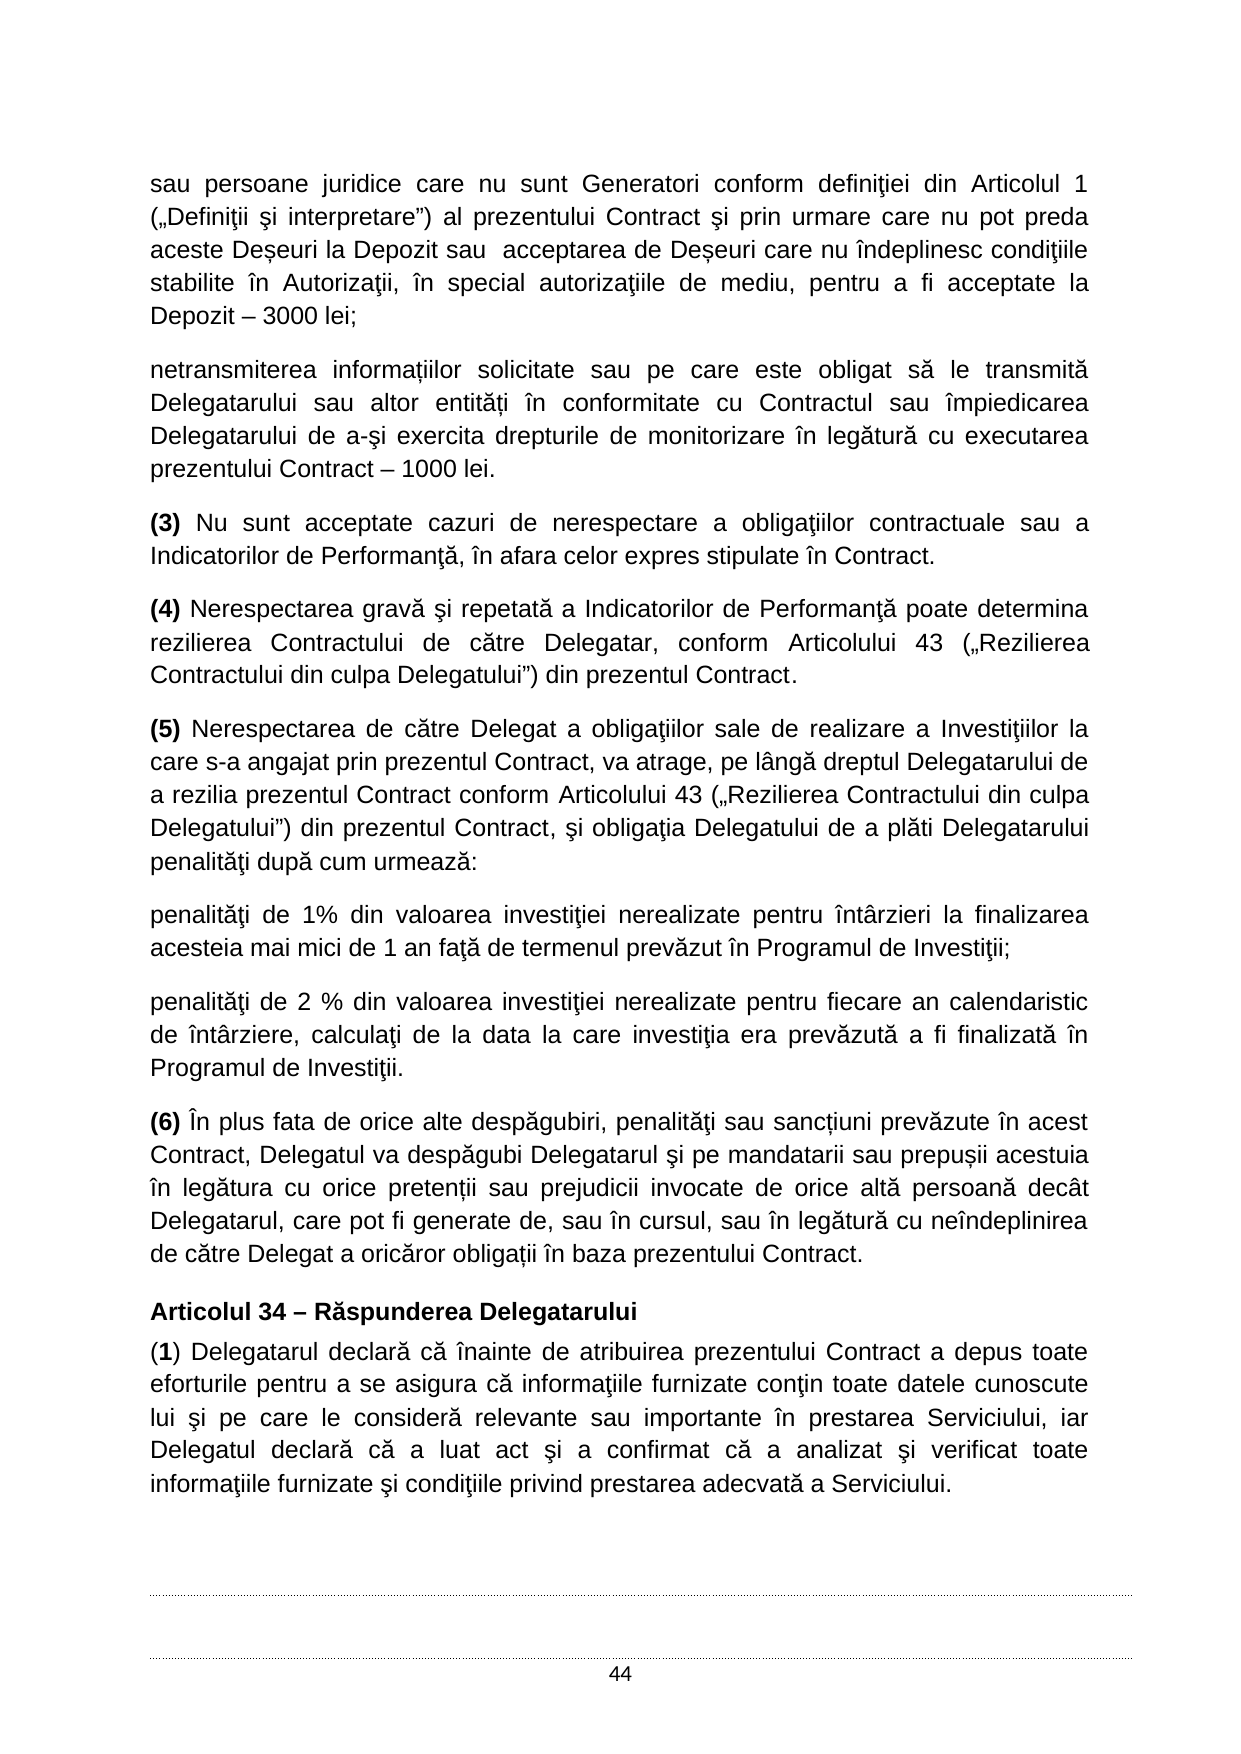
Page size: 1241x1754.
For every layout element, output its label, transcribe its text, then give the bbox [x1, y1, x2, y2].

text penalităţi de 2 % din valoarea investiţiei nerealizate pentru fiecare an calendaristic de întârziere, calculaţi de la data la care investiţia era prevăzută a fi finalizată în Programul de Investiţii. [150, 987, 1090, 1082]
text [150, 169, 1090, 329]
text (5) Nerespectarea de către Delegat a obligaţiilor sale de realizare a Investiţiilor la care s-a angajat prin prezentul Contract, va atrage, pe lângă dreptul Delegatarului de a rezilia prezentul Contract conform Articolului 43 („Rezilierea Contractului din culpa Delegatului”) din prezentul Contract, şi obligaţia Delegatului de a plăti Delegatarului penalităţi după cum urmează: [150, 714, 1090, 875]
text netransmiterea informațiilor solicitate sau pe care este obligat să le transmită Delegatarului sau altor entități în conformitate cu Contractul sau împiedicarea Delegatarului de a-şi exercita drepturile de monitorizare în legătură cu executarea prezentului Contract – 1000 lei. [150, 355, 1090, 482]
text (6) În plus fata de orice alte despăgubiri, penalităţi sau sancțiuni prevăzute în acest Contract, Delegatul va despăgubi Delegatarul şi pe mandatarii sau prepușii acestuia în legătura cu orice pretenții sau prejudicii invocate de orice altă persoană decât Delegatarul, care pot fi generate de, sau în cursul, sau în legătură cu neîndeplinirea de către Delegat a oricăror obligații în baza prezentului Contract. [150, 1107, 1090, 1268]
subtitle Articolul 34 – Răspunderea Delegatarului [150, 1297, 1090, 1326]
text (1) Delegatarul declară că înainte de atribuirea prezentului Contract a depus toate eforturile pentru a se asigura că informaţiile furnizate conţin toate datele cunoscute lui şi pe care le consideră relevante sau importante în prestarea Serviciului, iar Delegatul declară că a luat act şi a confirmat că a analizat şi verificat toate informaţiile furnizate şi condiţiile privind prestarea adecvată a Serviciului. [150, 1336, 1090, 1497]
text (4) Nerespectarea gravă şi repetată a Indicatorilor de Performanţă poate determina rezilierea Contractului de către Delegatar, conform Articolului 43 („Rezilierea Contractului din culpa Delegatului”) din prezentul Contract. [150, 594, 1090, 689]
text (3) Nu sunt acceptate cazuri de nerespectare a obligaţiilor contractuale sau a Indicatorilor de Performanţă, în afara celor expres stipulate în Contract. [150, 508, 1090, 569]
text penalităţi de 1% din valoarea investiţiei nerealizate pentru întârzieri la finalizarea acesteia mai mici de 1 an faţă de termenul prevăzut în Programul de Investiţii; [150, 900, 1090, 962]
